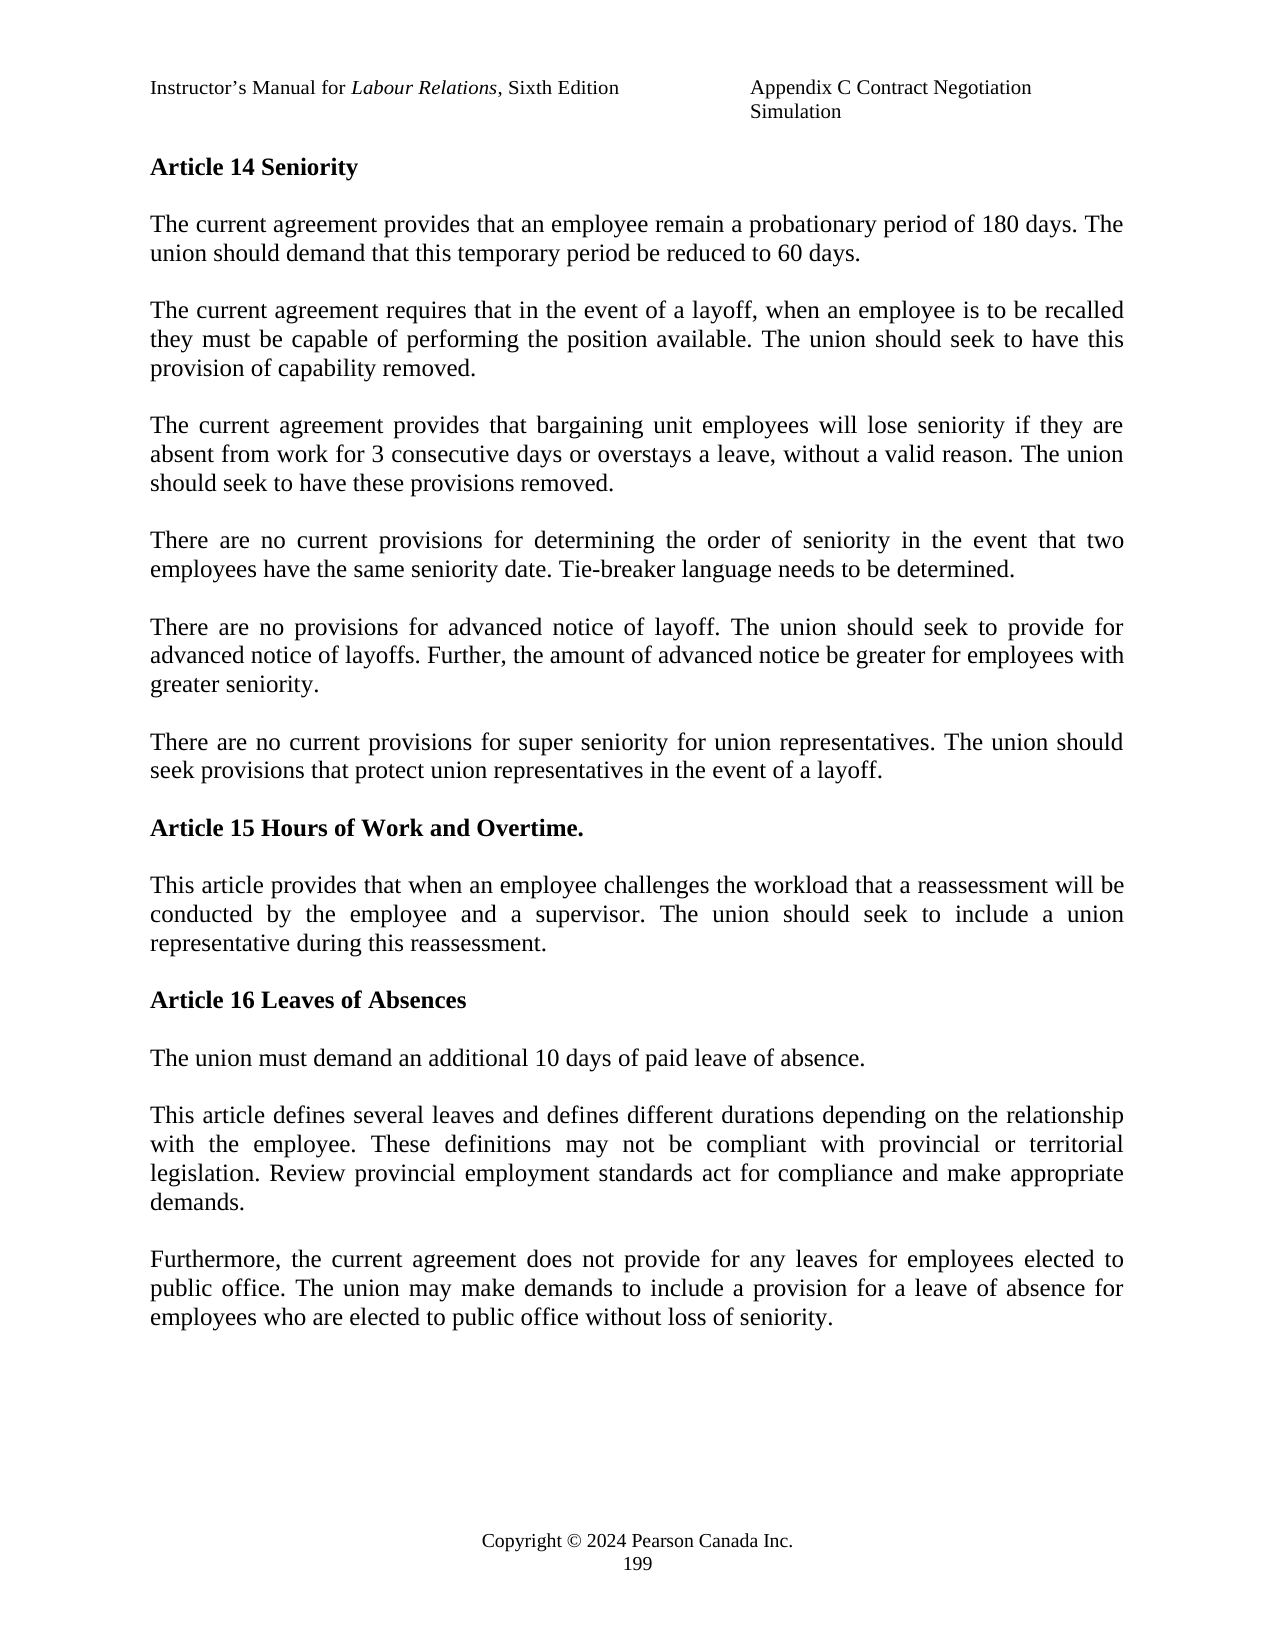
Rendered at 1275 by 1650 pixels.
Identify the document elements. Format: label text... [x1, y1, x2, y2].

text This article provides that when an employee challenges the workload that a reassessment will be conducted by the employee and a supervisor. The union should seek to include a union representative during this reassessment. [150, 871, 1125, 957]
text There are no provisions for advanced notice of layoff. The union should seek to provide for advanced notice of layoffs. Further, the amount of advanced notice be greater for employees with greater seniority. [150, 612, 1125, 698]
text There are no current provisions for determining the order of seniority in the event that two employees have the same seniority date. Tie-breaker language needs to be determined. [150, 526, 1125, 583]
text Article 14 Seniority [150, 152, 1125, 181]
text Article 15 Hours of Work and Overtime. [150, 813, 1125, 842]
text The current agreement requires that in the event of a layoff, when an employee is to be recalled they must be capable of performing the position available. The union should seek to have this provision of capability removed. [150, 296, 1125, 382]
text This article defines several leaves and defines different durations depending on the relationship with the employee. These definitions may not be compliant with provincial or territorial legislation. Review provincial employment standards act for compliance and make appropriate demands. [150, 1101, 1125, 1216]
text Furthermore, the current agreement does not provide for any leaves for employees elected to public office. The union may make demands to include a provision for a leave of absence for employees who are elected to public office without loss of seniority. [150, 1244, 1125, 1331]
text There are no current provisions for super seniority for union representatives. The union should seek provisions that protect union representatives in the event of a layoff. [150, 727, 1125, 784]
text The union must demand an additional 10 days of paid leave of absence. [150, 1043, 1125, 1072]
text The current agreement provides that an employee remain a probationary period of 180 days. The union should demand that this temporary period be reduced to 60 days. [150, 209, 1125, 267]
text Article 16 Leaves of Absences [150, 986, 1125, 1014]
text The current agreement provides that bargaining unit employees will lose seniority if they are absent from work for 3 consecutive days or overstays a leave, without a valid reason. The union should seek to have these provisions removed. [150, 411, 1125, 497]
